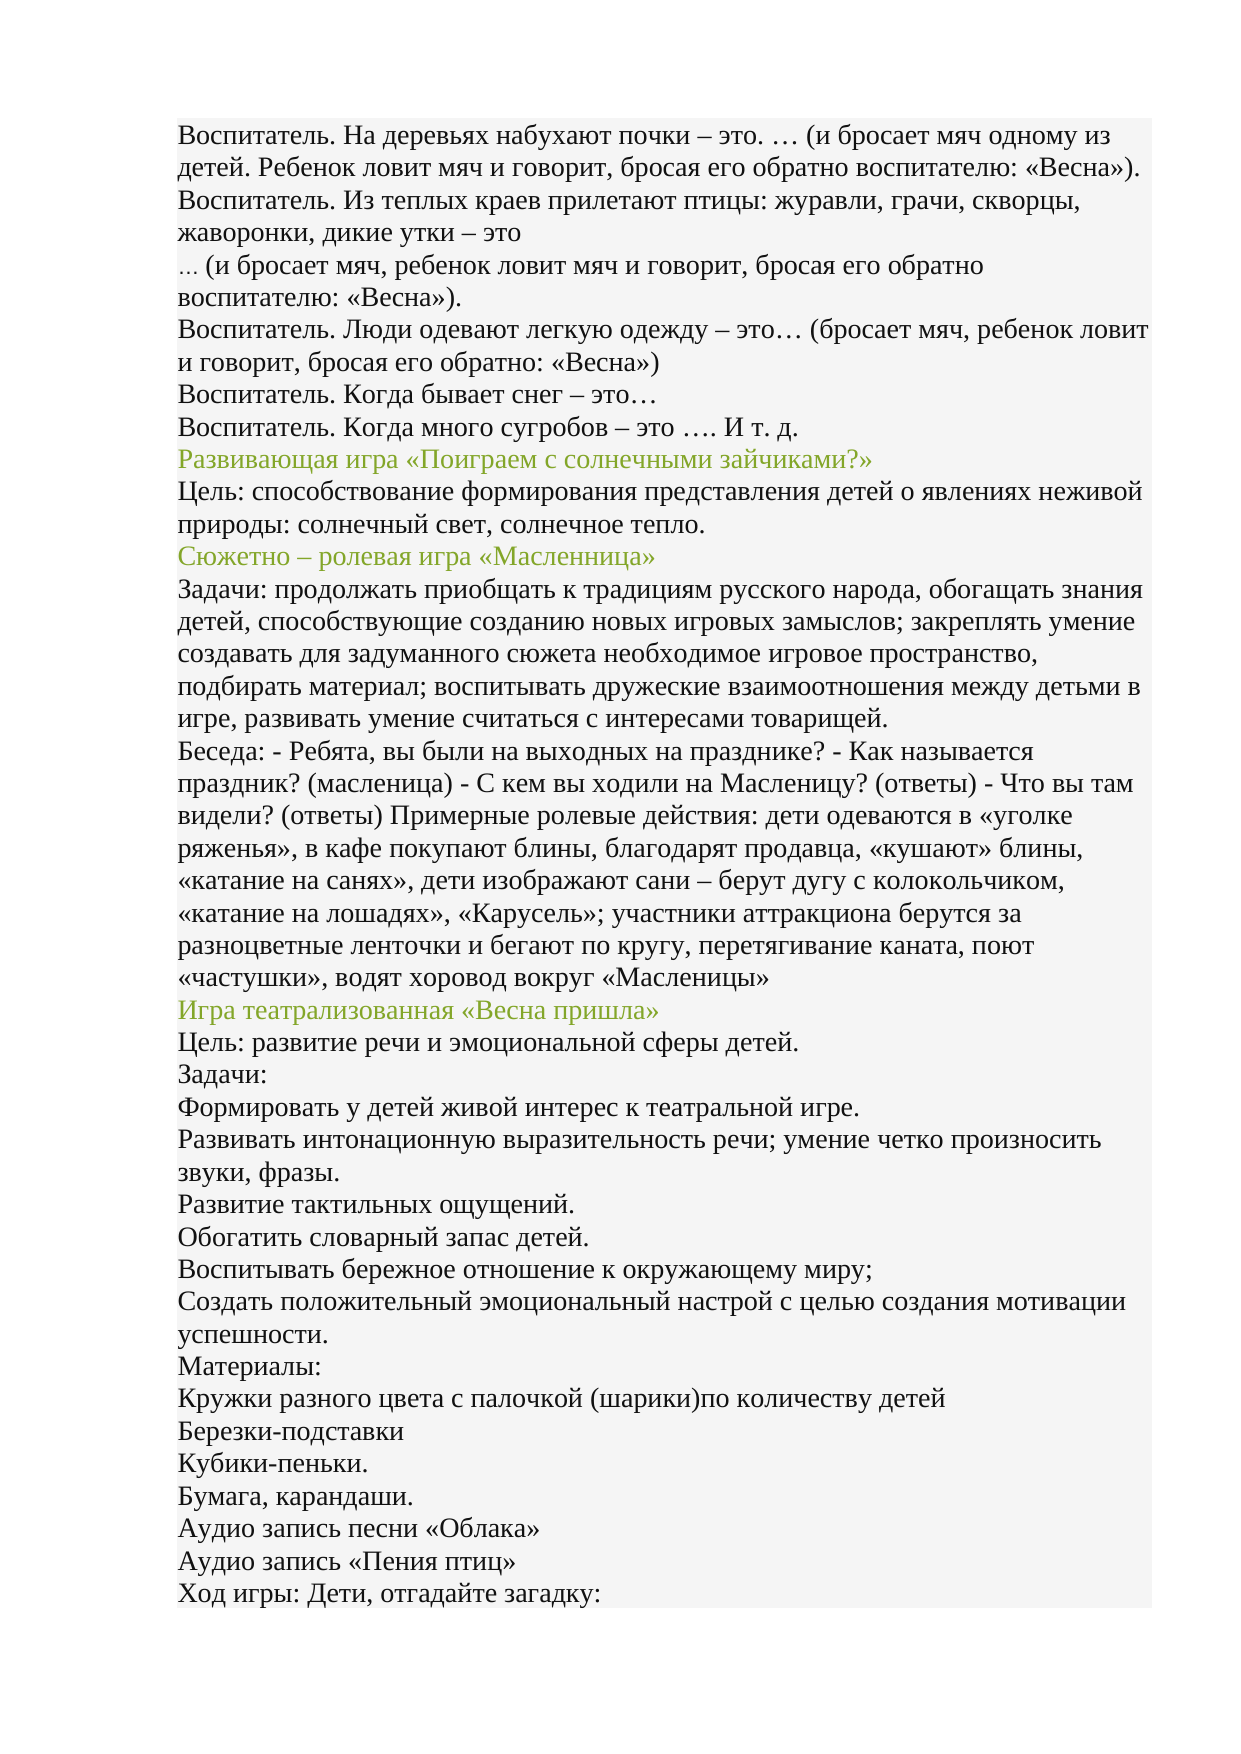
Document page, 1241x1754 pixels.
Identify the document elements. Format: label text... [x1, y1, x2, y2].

text Обогатить словарный запас детей. [177, 1219, 1152, 1252]
text Развивать интонационную выразительность речи; умение четко произносить звуки, фразы. [177, 1122, 1152, 1187]
text Задачи: [177, 1058, 1152, 1090]
text Игра театрализованная «Весна пришла» [177, 993, 1152, 1025]
text Формировать у детей живой интерес к театральной игре. [177, 1090, 1152, 1122]
text Создать положительный эмоциональный настрой с целью создания мотивации успешности. [177, 1284, 1152, 1349]
text Сюжетно – ролевая игра «Масленница» [177, 539, 1152, 572]
text Воспитатель. На деревьях набухают почки – это. … (и бросает мяч одному из детей. Ребенок ловит мяч и говорит, бросая его обратно воспитателю: «Весна»). [177, 118, 1152, 183]
text Березки-подставки [177, 1414, 1152, 1446]
text Воспитатель. Когда много сугробов – это …. И т. д. [177, 410, 1152, 442]
text Материалы: [177, 1349, 1152, 1382]
text Воспитатель. Люди одевают легкую одежду – это… (бросает мяч, ребенок ловит и говорит, бросая его обратно: «Весна») [177, 312, 1152, 377]
text Развитие тактильных ощущений. [177, 1187, 1152, 1219]
text Воспитатель. Из теплых краев прилетают птицы: журавли, грачи, скворцы, жаворонки, дикие утки – это [177, 183, 1152, 248]
text Цель: развитие речи и эмоциональной сферы детей. [177, 1025, 1152, 1058]
text Задачи: продолжать приобщать к традициям русского народа, обогащать знания детей, способствующие созданию новых игровых замыслов; закреплять умение создавать для задуманного сюжета необходимое игровое пространство, подбирать материал; воспитывать дружеские взаимоотношения между детьми в игре, развивать умение считаться с интересами товарищей. [177, 572, 1152, 734]
text Аудио запись песни «Облака» [177, 1511, 1152, 1543]
text Кубики-пеньки. [177, 1446, 1152, 1479]
text Цель: способствование формирования представления детей о явлениях неживой природы: солнечный свет, солнечное тепло. [177, 474, 1152, 539]
text Развивающая игра «Поиграем с солнечными зайчиками?» [177, 442, 1152, 474]
text Воспитатель. Когда бывает снег – это… [177, 377, 1152, 410]
text Воспитывать бережное отношение к окружающему миру; [177, 1252, 1152, 1284]
text Беседа: - Ребята, вы были на выходных на празднике? - Как называется праздник? (масленица) - С кем вы ходили на Масленицу? (ответы) - Что вы там видели? (ответы) Примерные ролевые действия: дети одеваются в «уголке ряженья», в кафе покупают блины, благодарят продавца, «кушают» блины, «катание на санях», дети изображают сани – берут дугу с колокольчиком, «катание на лошадях», «Карусель»; участники аттракциона берутся за разноцветные ленточки и бегают по кругу, перетягивание каната, поют «частушки», водят хоровод вокруг «Масленицы» [177, 734, 1152, 993]
text … (и бросает мяч, ребенок ловит мяч и говорит, бросая его обратно воспитателю: «Весна»). [177, 248, 1152, 312]
text Ход игры: Дети, отгадайте загадку: [177, 1576, 1152, 1608]
text Кружки разного цвета с палочкой (шарики)по количеству детей [177, 1382, 1152, 1414]
text Бумага, карандаши. [177, 1479, 1152, 1511]
text Аудио запись «Пения птиц» [177, 1543, 1152, 1576]
